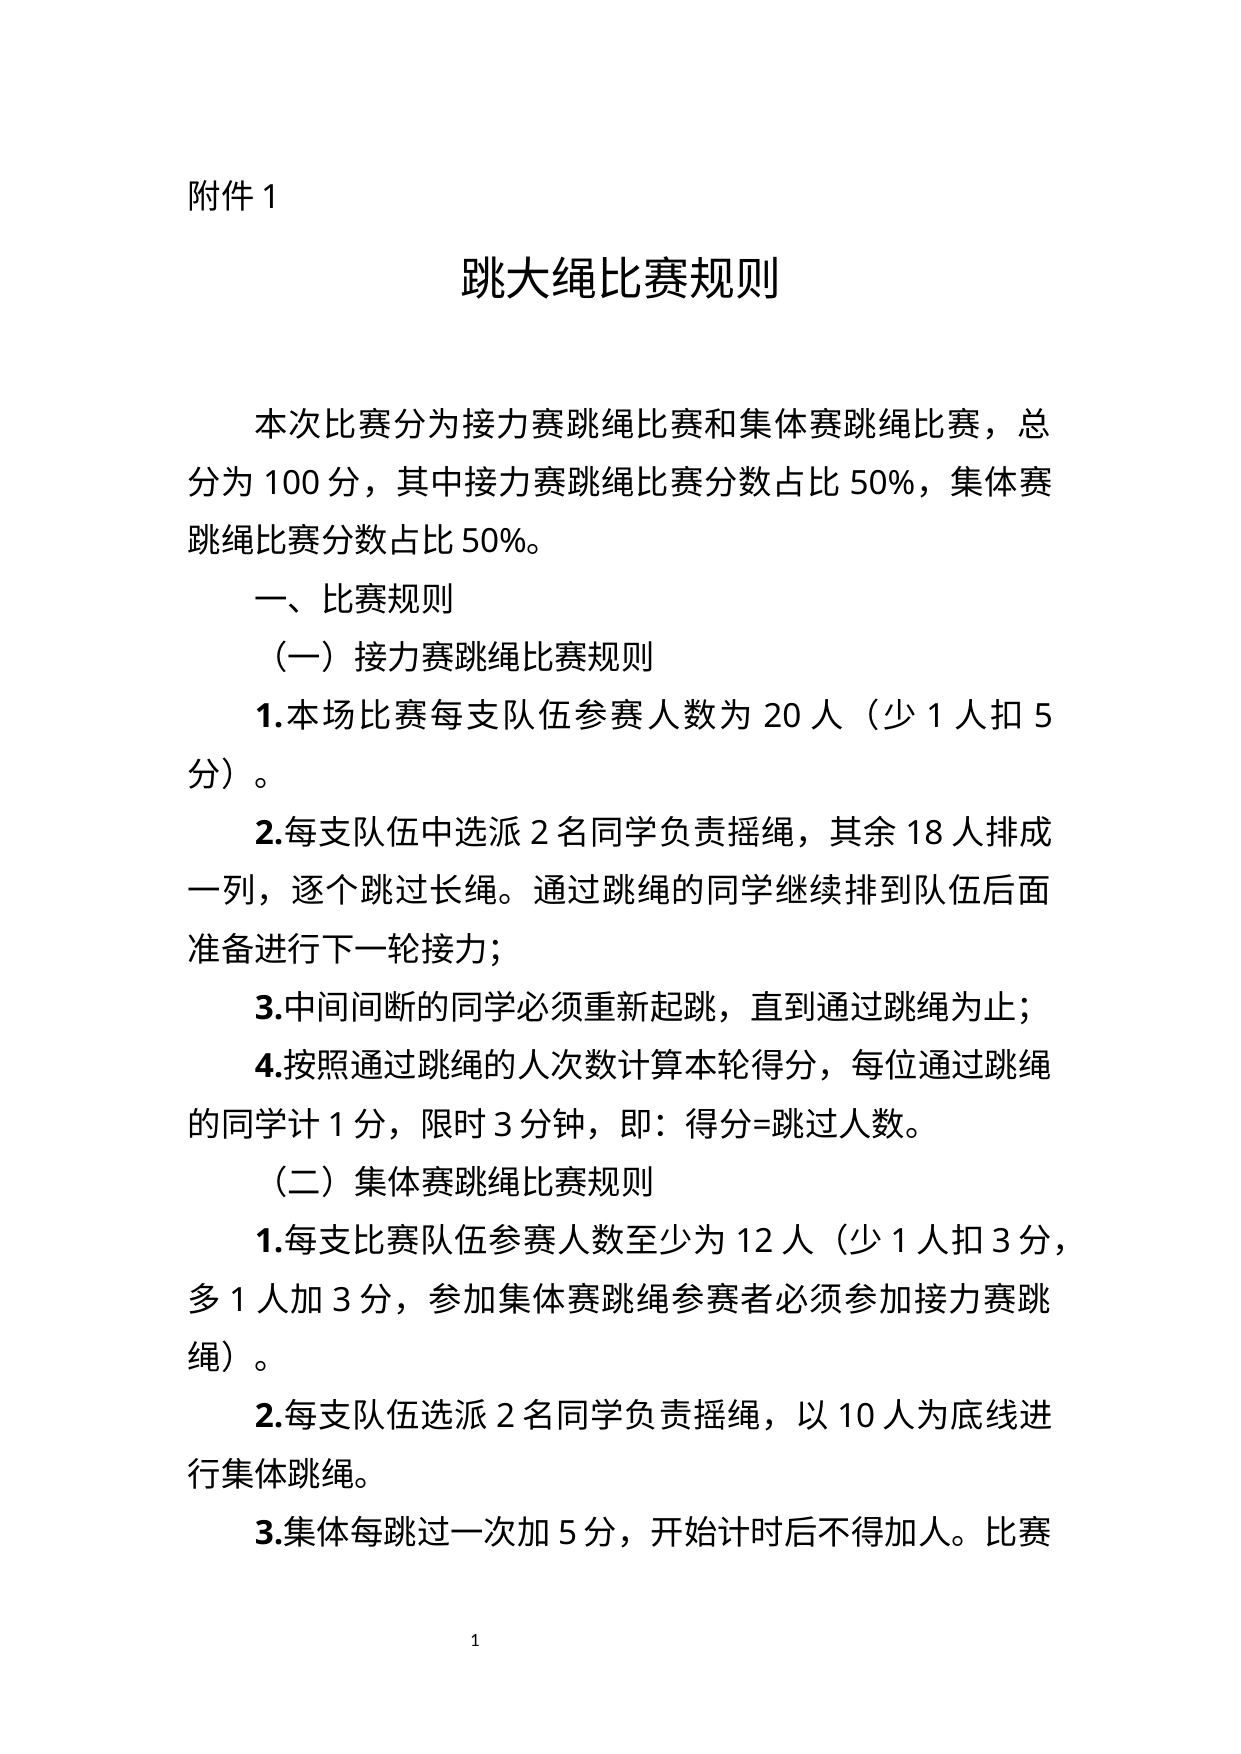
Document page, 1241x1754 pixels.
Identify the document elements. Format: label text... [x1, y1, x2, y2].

text 2.每支队伍中选派2名同学负责摇绳，其余18人排成一列，逐个跳过长绳。通过跳绳的同学继续排到队伍后面，准备进行下一轮接力； [187, 798, 1053, 973]
text 附件1 [187, 162, 1053, 227]
text 1.本场比赛每支队伍参赛人数为20人（少1人扣5分）。 [187, 681, 1053, 798]
text 4.按照通过跳绳的人次数计算本轮得分，每位通过跳绳的同学计1分，限时3分钟，即：得分=跳过人数。 [187, 1031, 1053, 1148]
text 一、比赛规则 [187, 564, 1053, 623]
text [187, 1498, 1053, 1556]
text （二）集体赛跳绳比赛规则 [187, 1148, 1053, 1206]
text 1.每支比赛队伍参赛人数至少为12人（少1人扣3分，多1人加3分，参加集体赛跳绳参赛者必须参加接力赛跳绳）。 [187, 1206, 1053, 1381]
text 跳大绳比赛规则 [187, 227, 1053, 324]
text 2.每支队伍选派2名同学负责摇绳，以10人为底线进行集体跳绳。 [187, 1381, 1053, 1498]
text 本次比赛分为接力赛跳绳比赛和集体赛跳绳比赛，总分为100分，其中接力赛跳绳比赛分数占比50%，集体赛跳绳比赛分数占比50%。 [187, 389, 1053, 564]
text 3.中间间断的同学必须重新起跳，直到通过跳绳为止； [187, 973, 1053, 1031]
text （一）接力赛跳绳比赛规则 [187, 623, 1053, 681]
